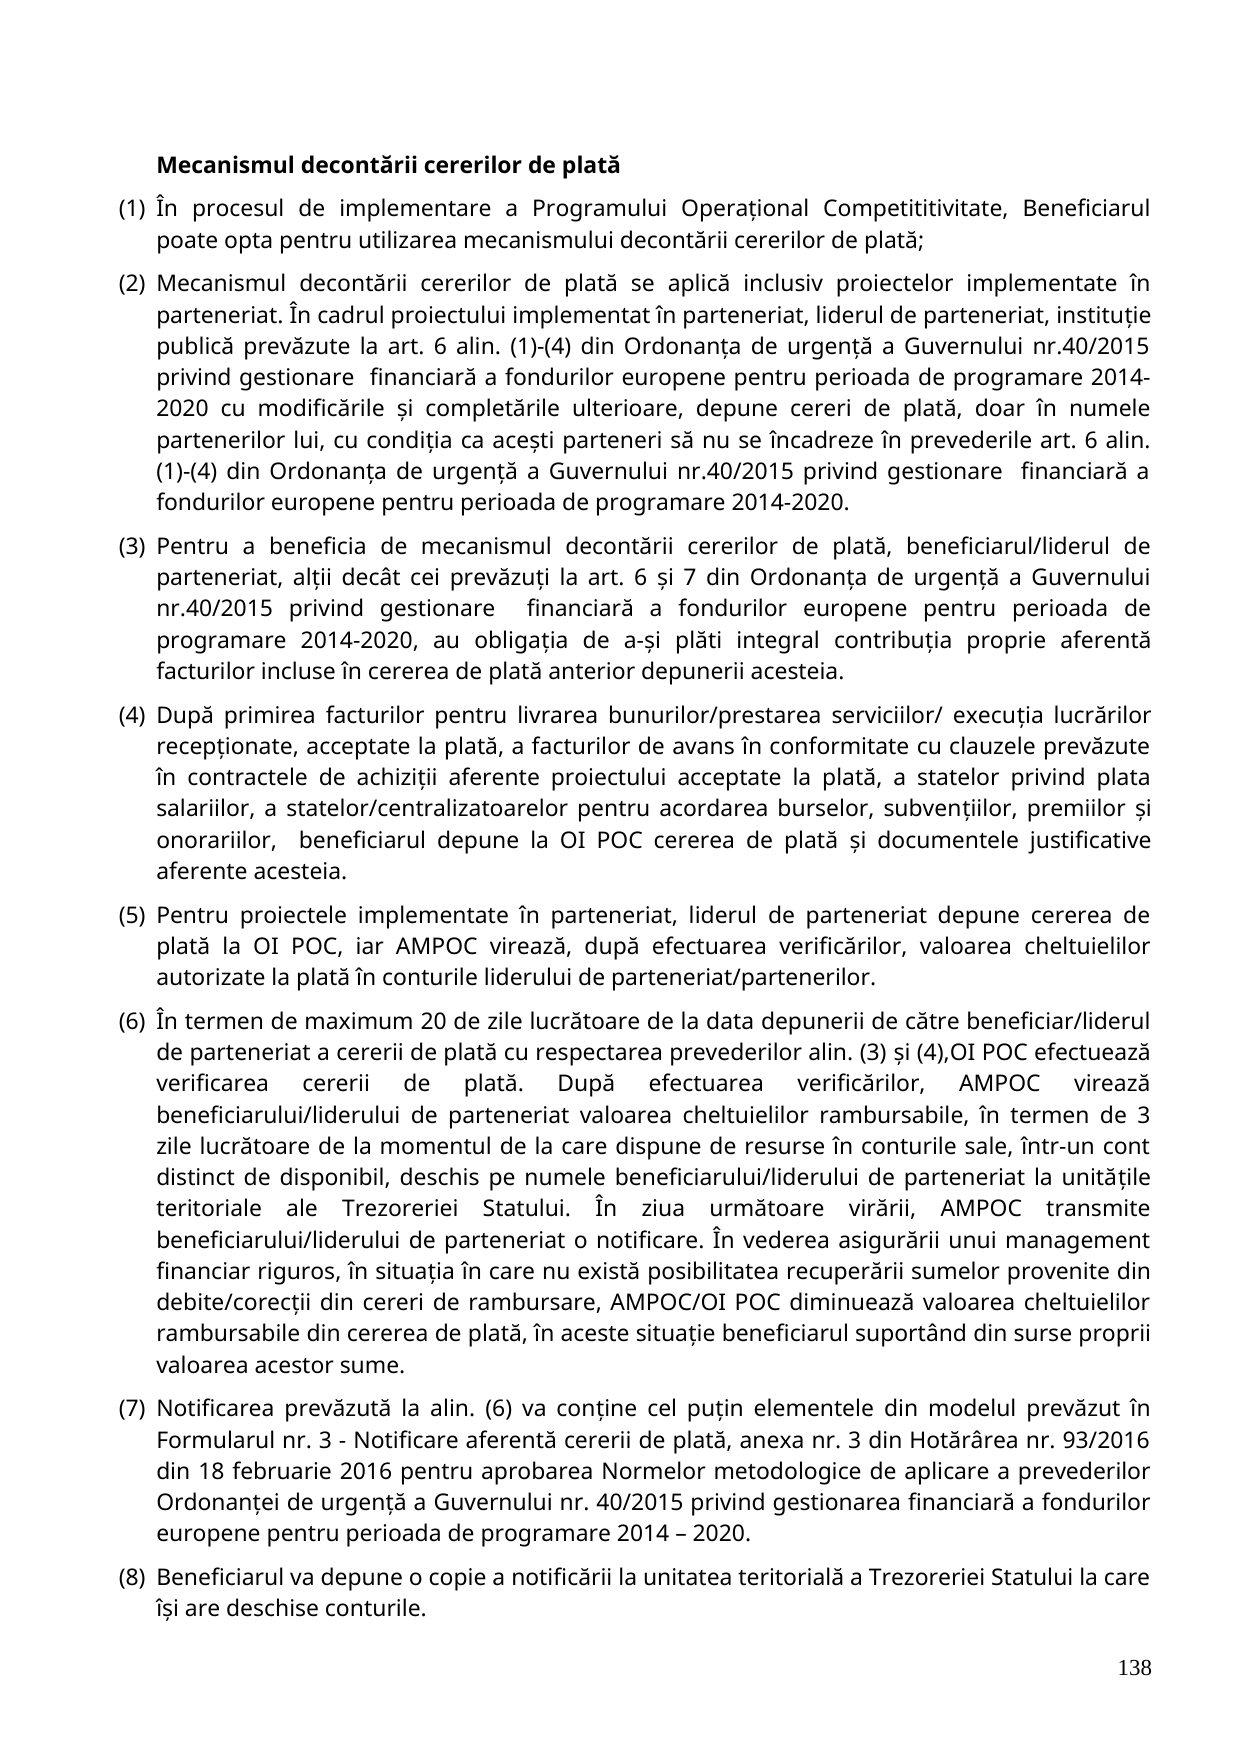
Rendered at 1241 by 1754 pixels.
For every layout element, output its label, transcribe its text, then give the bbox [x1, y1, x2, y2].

list În procesul de implementare a Programului Operațional Competititivitate, Beneficiarul poate opta pentru utilizarea mecanismului decontării cererilor de plată; [118, 192, 1152, 255]
list În termen de maximum 20 de zile lucrătoare de la data depunerii de către beneficiar/liderul de parteneriat a cererii de plată cu respectarea prevederilor alin. (3) şi (4),OI POC efectuează verificarea cererii de plată. După efectuarea verificărilor, AMPOC virează beneficiarului/liderului de parteneriat valoarea cheltuielilor rambursabile, în termen de 3 zile lucrătoare de la momentul de la care dispune de resurse în conturile sale, într-un cont distinct de disponibil, deschis pe numele beneficiarului/liderului de parteneriat la unităţile teritoriale ale Trezoreriei Statului. În ziua următoare virării, AMPOC transmite beneficiarului/liderului de parteneriat o notificare. În vederea asigurării unui management financiar riguros, în situaţia în care nu există posibilitatea recuperării sumelor provenite din debite/corecţii din cereri de rambursare, AMPOC/OI POC diminuează valoarea cheltuielilor rambursabile din cererea de plată, în aceste situaţie beneficiarul suportând din surse proprii valoarea acestor sume. [118, 1005, 1152, 1380]
list Notificarea prevăzută la alin. (6) va conţine cel puţin elementele din modelul prevăzut în Formularul nr. 3 - Notificare aferentă cererii de plată, anexa nr. 3 din Hotărârea nr. 93/2016 din 18 februarie 2016 pentru aprobarea Normelor metodologice de aplicare a prevederilor Ordonanţei de urgenţă a Guvernului nr. 40/2015 privind gestionarea financiară a fondurilor europene pentru perioada de programare 2014 – 2020. [118, 1392, 1152, 1548]
list Pentru proiectele implementate în parteneriat, liderul de parteneriat depune cererea de plată la OI POC, iar AMPOC virează, după efectuarea verificărilor, valoarea cheltuielilor autorizate la plată în conturile liderului de parteneriat/partenerilor. [118, 898, 1152, 992]
list După primirea facturilor pentru livrarea bunurilor/prestarea serviciilor/ execuţia lucrărilor recepţionate, acceptate la plată, a facturilor de avans în conformitate cu clauzele prevăzute în contractele de achiziţii aferente proiectului acceptate la plată, a statelor privind plata salariilor, a statelor/centralizatoarelor pentru acordarea burselor, subvenţiilor, premiilor şi onorariilor, beneficiarul depune la OI POC cererea de plată şi documentele justificative aferente acesteia. [118, 698, 1152, 886]
text Mecanismul decontării cererilor de plată [156, 148, 1152, 180]
list Pentru a beneficia de mecanismul decontării cererilor de plată, beneficiarul/liderul de parteneriat, alţii decât cei prevăzuţi la art. 6 şi 7 din Ordonanța de urgență a Guvernului nr.40/2015 privind gestionare financiară a fondurilor europene pentru perioada de programare 2014-2020, au obligaţia de a-şi plăti integral contribuţia proprie aferentă facturilor incluse în cererea de plată anterior depunerii acesteia. [118, 530, 1152, 686]
list Mecanismul decontării cererilor de plată se aplică inclusiv proiectelor implementate în parteneriat. În cadrul proiectului implementat în parteneriat, liderul de parteneriat, instituţie publică prevăzute la art. 6 alin. (1)-(4) din Ordonanța de urgență a Guvernului nr.40/2015 privind gestionare financiară a fondurilor europene pentru perioada de programare 2014-2020 cu modificările și completările ulterioare, depune cereri de plată, doar în numele partenerilor lui, cu condiţia ca aceşti parteneri să nu se încadreze în prevederile art. 6 alin. (1)-(4) din Ordonanța de urgență a Guvernului nr.40/2015 privind gestionare financiară a fondurilor europene pentru perioada de programare 2014-2020. [118, 267, 1152, 517]
list Beneficiarul va depune o copie a notificării la unitatea teritorială a Trezoreriei Statului la care îşi are deschise conturile. [118, 1561, 1152, 1623]
